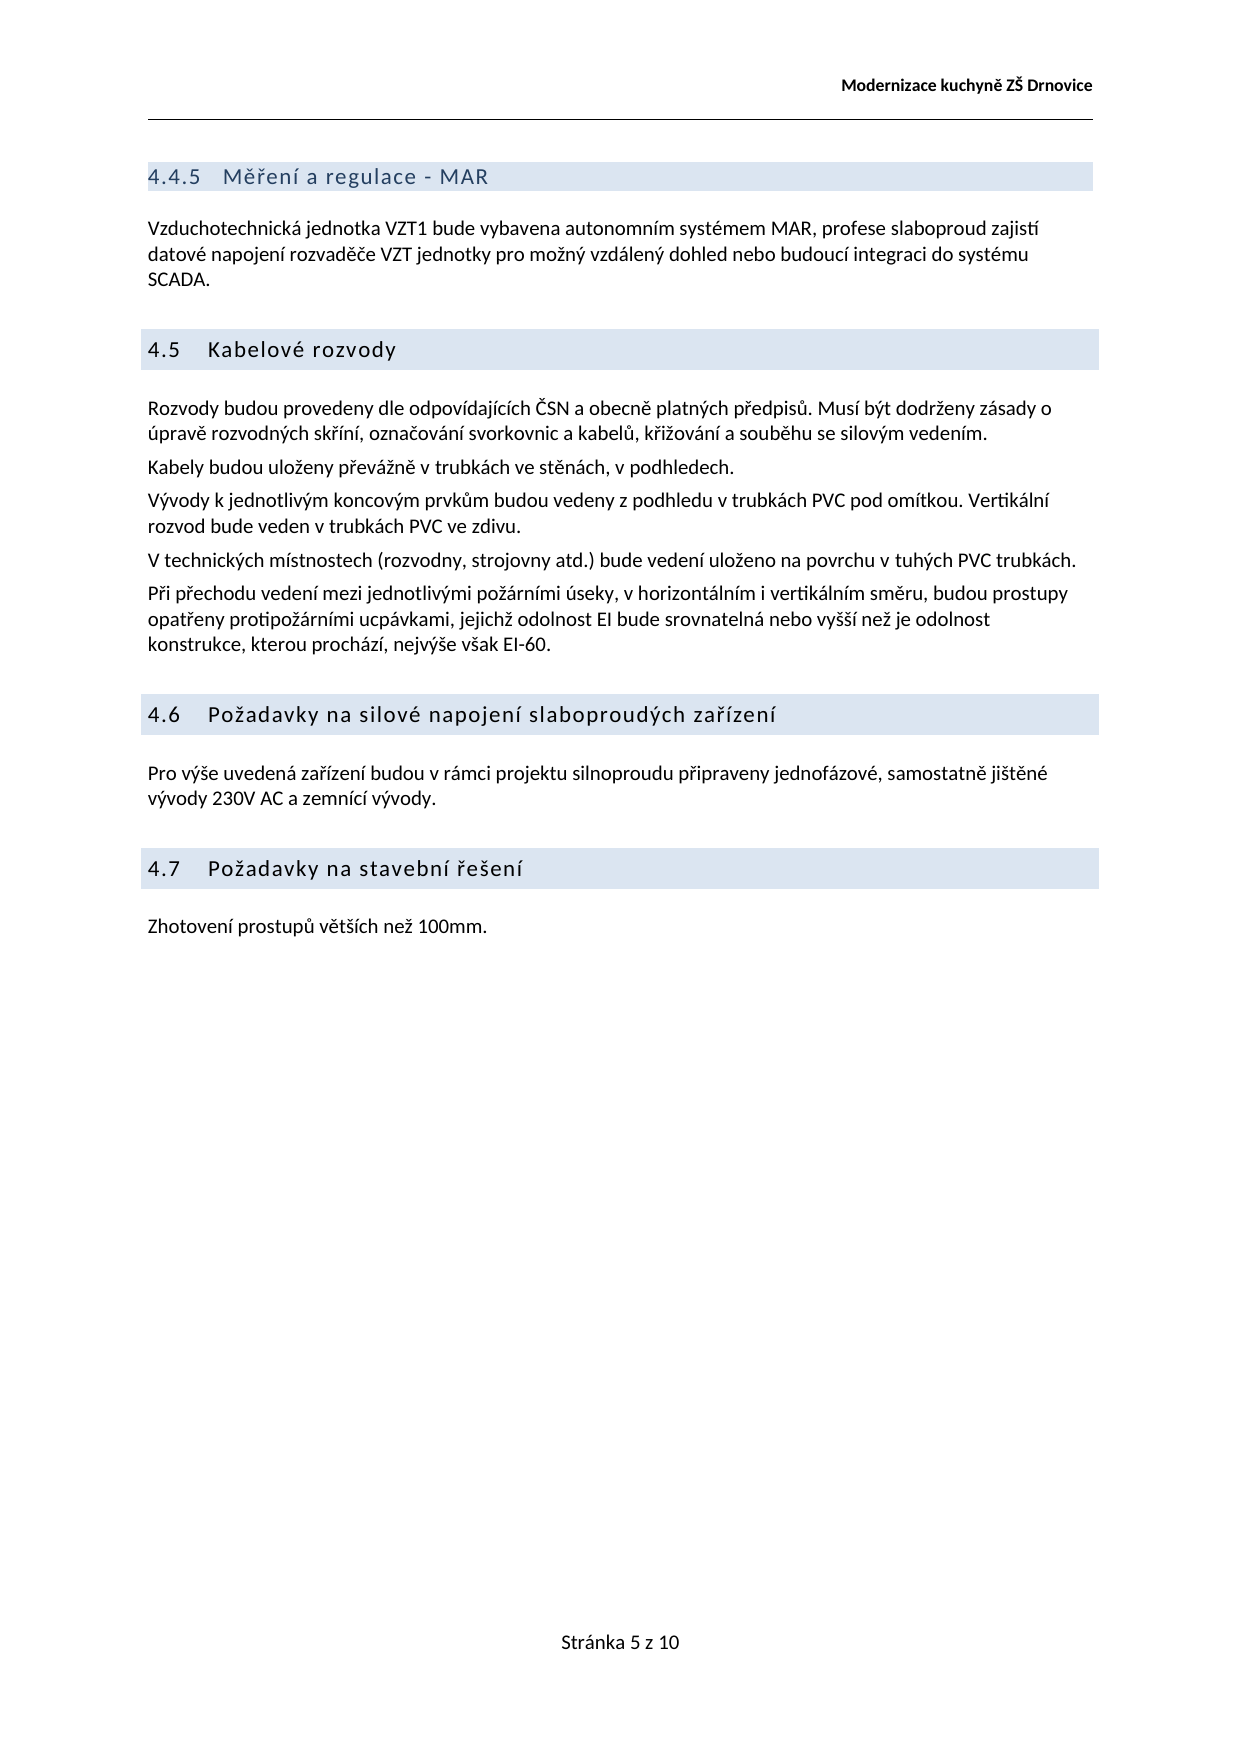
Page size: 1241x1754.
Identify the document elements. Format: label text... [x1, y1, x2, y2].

text Pro výše uvedená zařízení budou v rámci projektu silnoproudu připraveny jednofázové, samostatně jištěné vývody 230V AC a zemnící vývody. [148, 760, 1093, 811]
text Rozvody budou provedeny dle odpovídajících ČSN a obecně platných předpisů. Musí být dodrženy zásady o úpravě rozvodných skříní, označování svorkovnic a kabelů, křižování a souběhu se silovým vedením. [148, 395, 1093, 446]
text Zhotovení prostupů větších než 100mm. [148, 914, 1093, 939]
list Požadavky na silové napojení slaboproudých zařízení [148, 701, 1093, 729]
subtitle Měření a regulace - MAR [148, 162, 1093, 191]
text Kabely budou uloženy převážně v trubkách ve stěnách, v podhledech. [148, 454, 1093, 479]
list Kabelové rozvody [148, 336, 1093, 363]
list Požadavky na stavební řešení [148, 855, 1093, 882]
text Vývody k jednotlivým koncovým prvkům budou vedeny z podhledu v trubkách PVC pod omítkou. Vertikální rozvod bude veden v trubkách PVC ve zdivu. [148, 488, 1093, 538]
text V technických místnostech (rozvodny, strojovny atd.) bude vedení uloženo na povrchu v tuhých PVC trubkách. [148, 547, 1093, 572]
text Při přechodu vedení mezi jednotlivými požárními úseky, v horizontálním i vertikálním směru, budou prostupy opatřeny protipožárními ucpávkami, jejichž odolnost EI bude srovnatelná nebo vyšší než je odolnost konstrukce, kterou prochází, nejvýše však EI-60. [148, 581, 1093, 657]
text Vzduchotechnická jednotka VZT1 bude vybavena autonomním systémem MAR, profese slaboproud zajistí datové napojení rozvaděče VZT jednotky pro možný vzdálený dohled nebo budoucí integraci do systému SCADA. [148, 216, 1093, 292]
